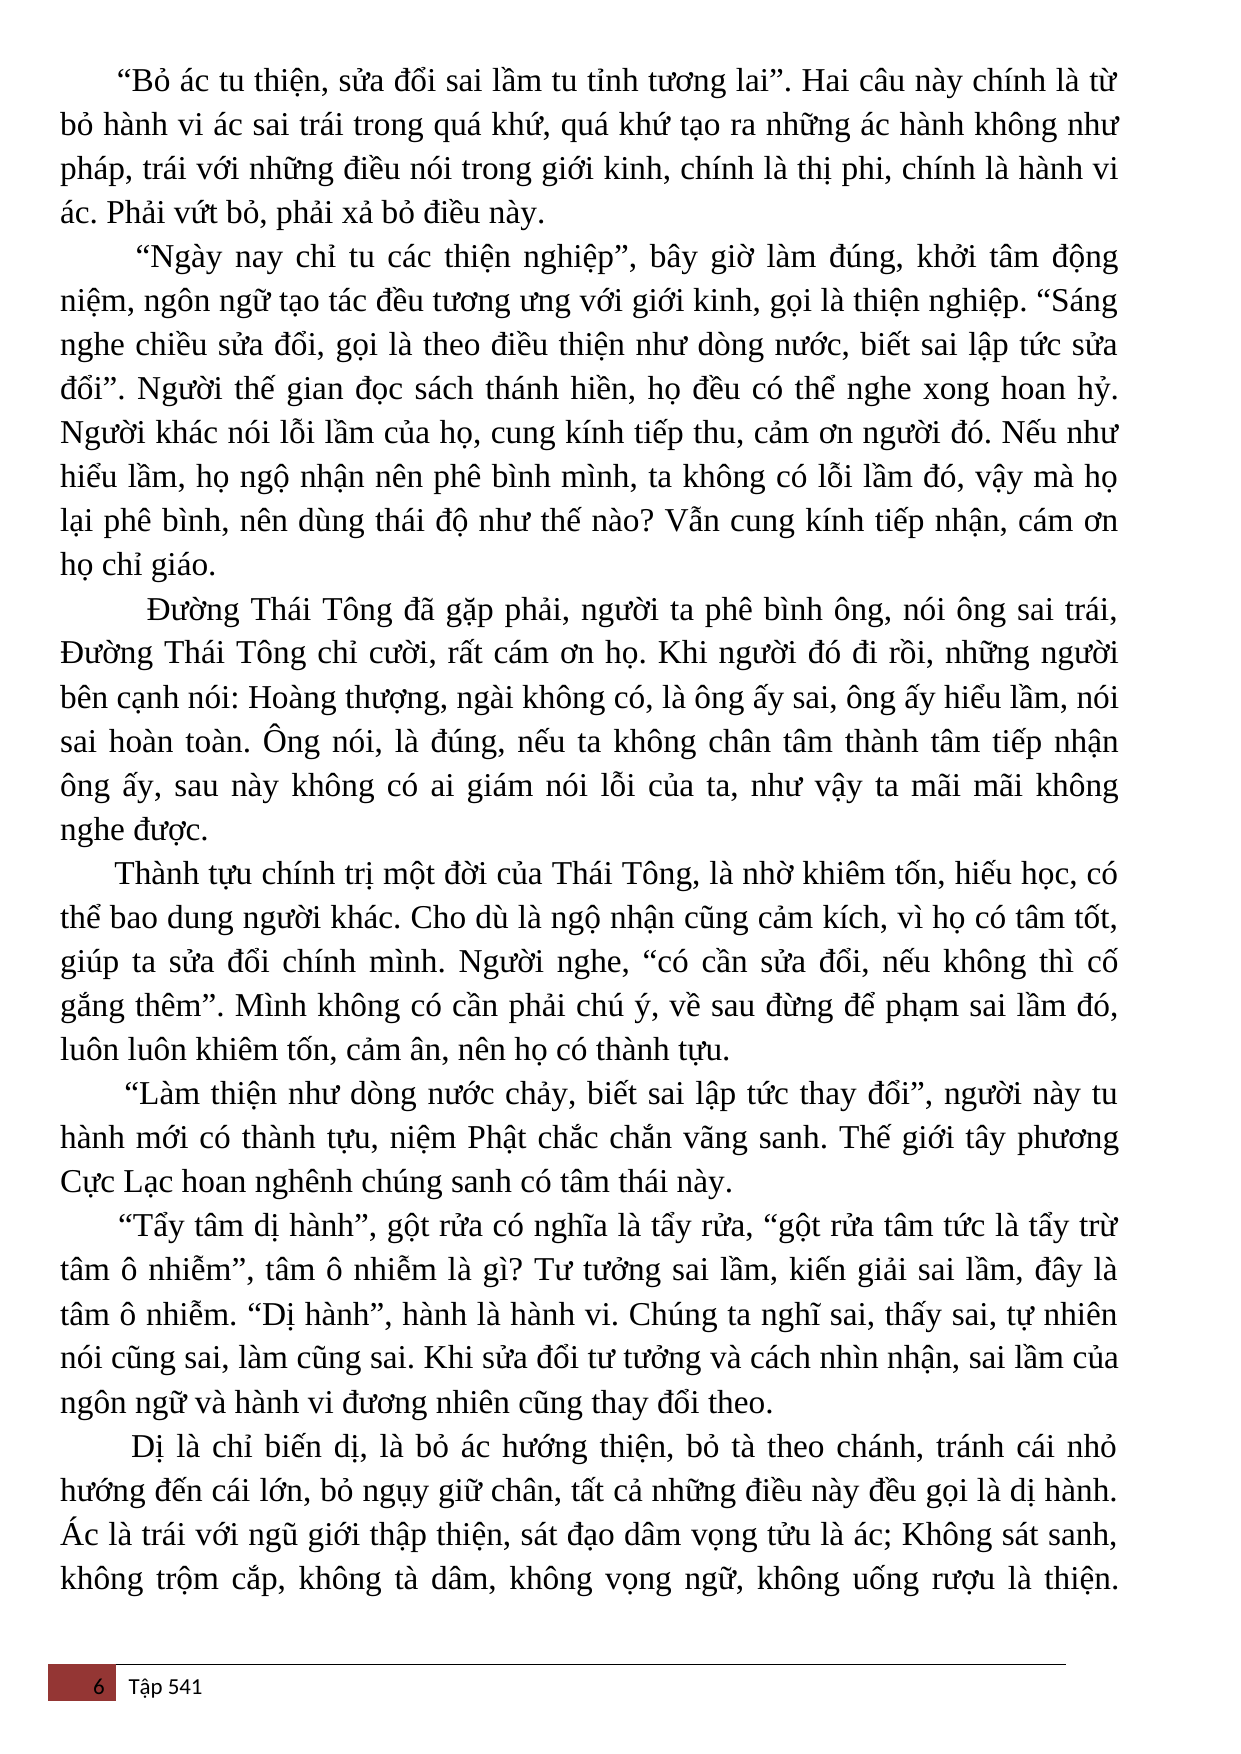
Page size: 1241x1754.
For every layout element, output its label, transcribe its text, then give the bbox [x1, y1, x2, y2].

text “Ngày nay chỉ tu các thiện nghiệp”, bây giờ làm đúng, khởi tâm động niệm, ngôn ngữ tạo tác đều tương ưng với giới kinh, gọi là thiện nghiệp. “Sáng nghe chiều sửa đổi, gọi là theo điều thiện như dòng nước, biết sai lập tức sửa đổi”. Người thế gian đọc sách thánh hiền, họ đều có thể nghe xong hoan hỷ. Người khác nói lỗi lầm của họ, cung kính tiếp thu, cảm ơn người đó. Nếu như hiểu lầm, họ ngộ nhận nên phê bình mình, ta không có lỗi lầm đó, vậy mà họ lại phê bình, nên dùng thái độ như thế nào? Vẫn cung kính tiếp nhận, cám ơn họ chỉ giáo. [60, 236, 1120, 583]
text “Bỏ ác tu thiện, sửa đổi sai lầm tu tỉnh tương lai”. Hai câu này chính là từ bỏ hành vi ác sai trái trong quá khứ, quá khứ tạo ra những ác hành không như pháp, trái với những điều nói trong giới kinh, chính là thị phi, chính là hành vi ác. Phải vứt bỏ, phải xả bỏ điều này. [60, 60, 1120, 231]
text “Tẩy tâm dị hành”, gột rửa có nghĩa là tẩy rửa, “gột rửa tâm tức là tẩy trừ tâm ô nhiễm”, tâm ô nhiễm là gì? Tư tưởng sai lầm, kiến giải sai lầm, đây là tâm ô nhiễm. “Dị hành”, hành là hành vi. Chúng ta nghĩ sai, thấy sai, tự nhiên nói cũng sai, làm cũng sai. Khi sửa đổi tư tưởng và cách nhìn nhận, sai lầm của ngôn ngữ và hành vi đương nhiên cũng thay đổi theo. [60, 1206, 1120, 1420]
text “Làm thiện như dòng nước chảy, biết sai lập tức thay đổi”, người này tu hành mới có thành tựu, niệm Phật chắc chắn vãng sanh. Thế giới tây phương Cực Lạc hoan nghênh chúng sanh có tâm thái này. [60, 1073, 1120, 1200]
text Đường Thái Tông đã gặp phải, người ta phê bình ông, nói ông sai trái, Đường Thái Tông chỉ cười, rất cám ơn họ. Khi người đó đi rồi, những người bên cạnh nói: Hoàng thượng, ngài không có, là ông ấy sai, ông ấy hiểu lầm, nói sai hoàn toàn. Ông nói, là đúng, nếu ta không chân tâm thành tâm tiếp nhận ông ấy, sau này không có ai giám nói lỗi của ta, như vậy ta mãi mãi không nghe được. [60, 589, 1120, 847]
text Thành tựu chính trị một đời của Thái Tông, là nhờ khiêm tốn, hiếu học, có thể bao dung người khác. Cho dù là ngộ nhận cũng cảm kích, vì họ có tâm tốt, giúp ta sửa đổi chính mình. Người nghe, “có cần sửa đổi, nếu không thì cố gắng thêm”. Mình không có cần phải chú ý, về sau đừng để phạm sai lầm đó, luôn luôn khiêm tốn, cảm ân, nên họ có thành tựu. [60, 853, 1120, 1068]
